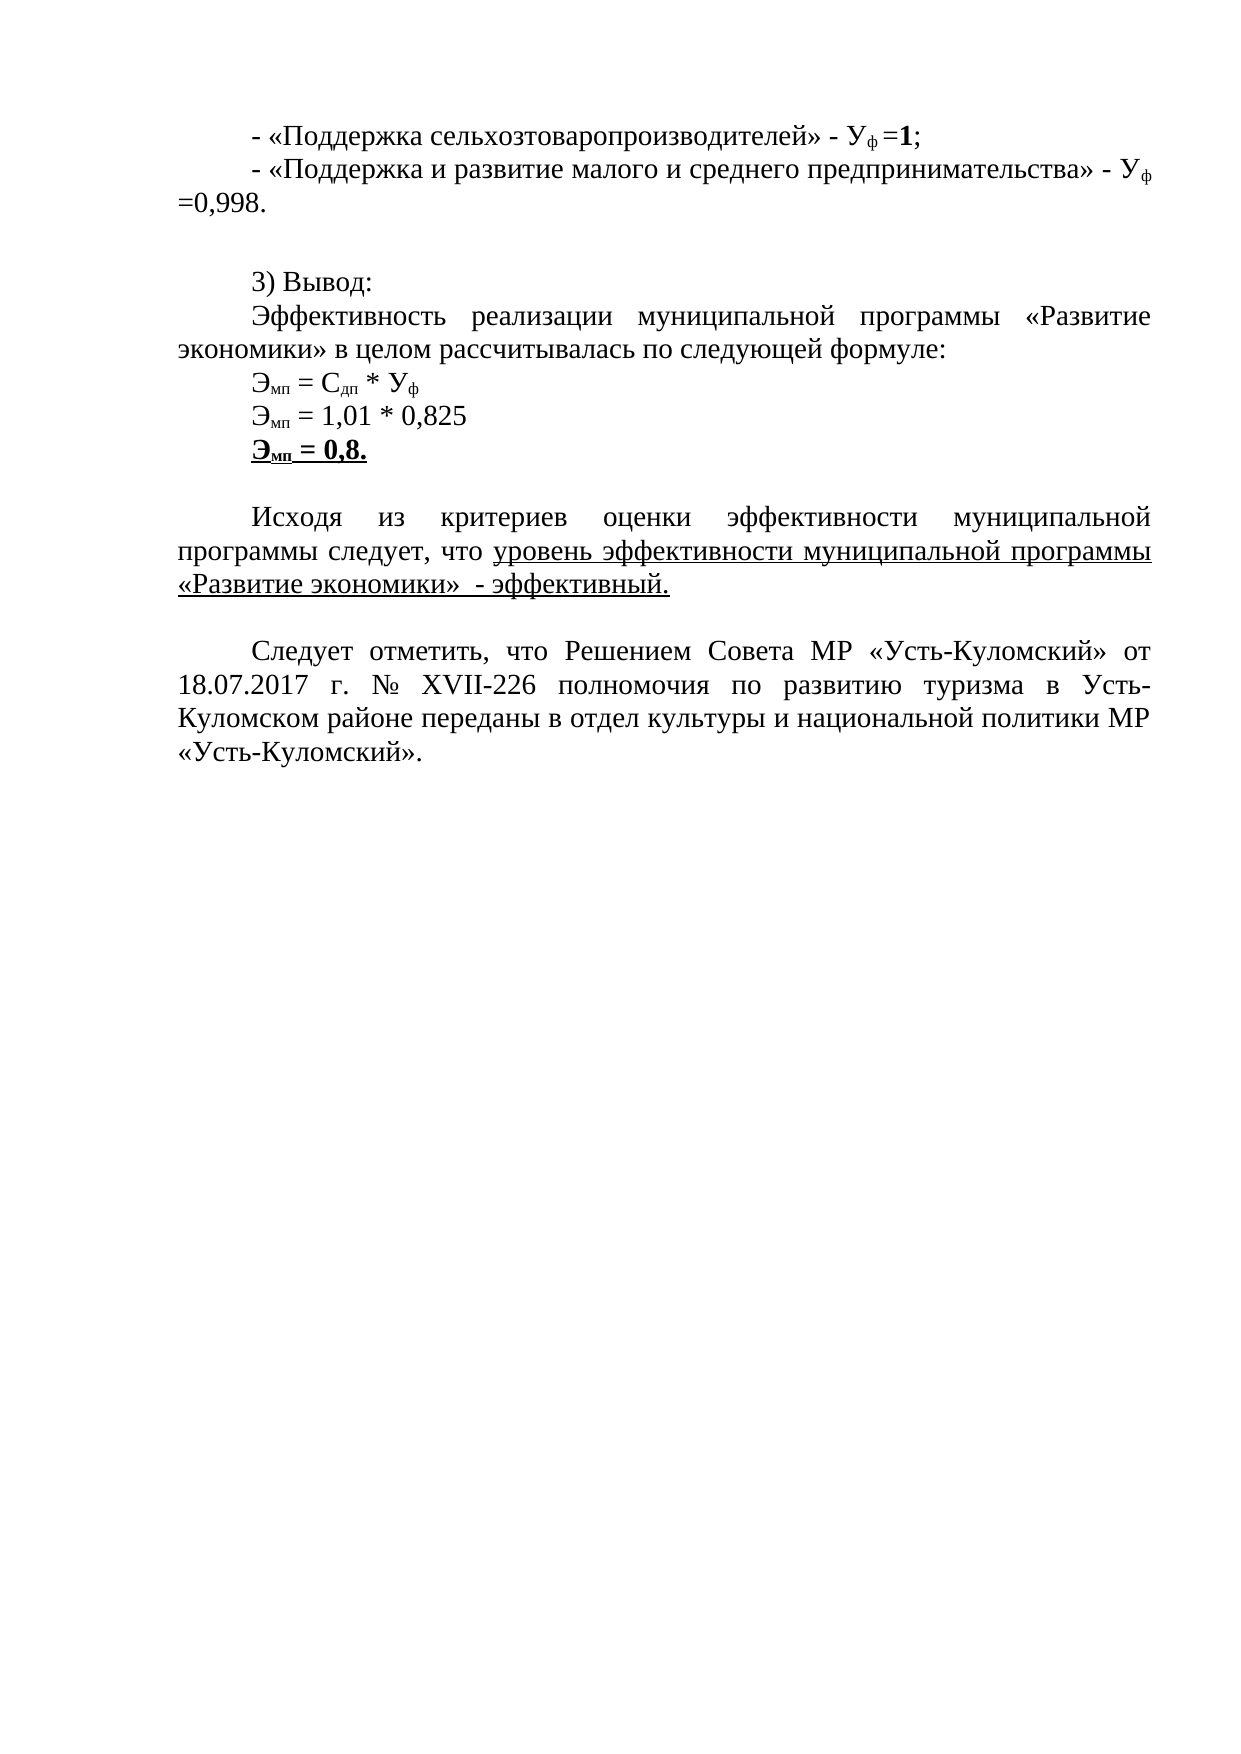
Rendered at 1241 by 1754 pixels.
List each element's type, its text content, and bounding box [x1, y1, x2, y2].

text Эмп = 1,01 * 0,825 [177, 398, 1152, 432]
text - «Поддержка и развитие малого и среднего предпринимательства» - Уф =0,998. [177, 152, 1152, 219]
text Следует отметить, что Решением Совета МР «Усть-Куломский» от 18.07.2017 г. № XVII-226 полномочия по развитию туризма в Усть-Куломском районе переданы в отдел культуры и национальной политики МР «Усть-Куломский». [177, 633, 1152, 767]
text - «Поддержка сельхозтоваропроизводителей» - Уф =1; [177, 118, 1152, 152]
text Эмп = Сдп * Уф [177, 365, 1152, 398]
text 3) Вывод: [177, 264, 1152, 298]
text Эмп = 0,8. [177, 432, 1152, 466]
text Исходя из критериев оценки эффективности муниципальной программы следует, что уровень эффективности муниципальной программы «Развитие экономики» - эффективный. [177, 499, 1152, 600]
text Эффективность реализации муниципальной программы «Развитие экономики» в целом рассчитывалась по следующей формуле: [177, 298, 1152, 365]
